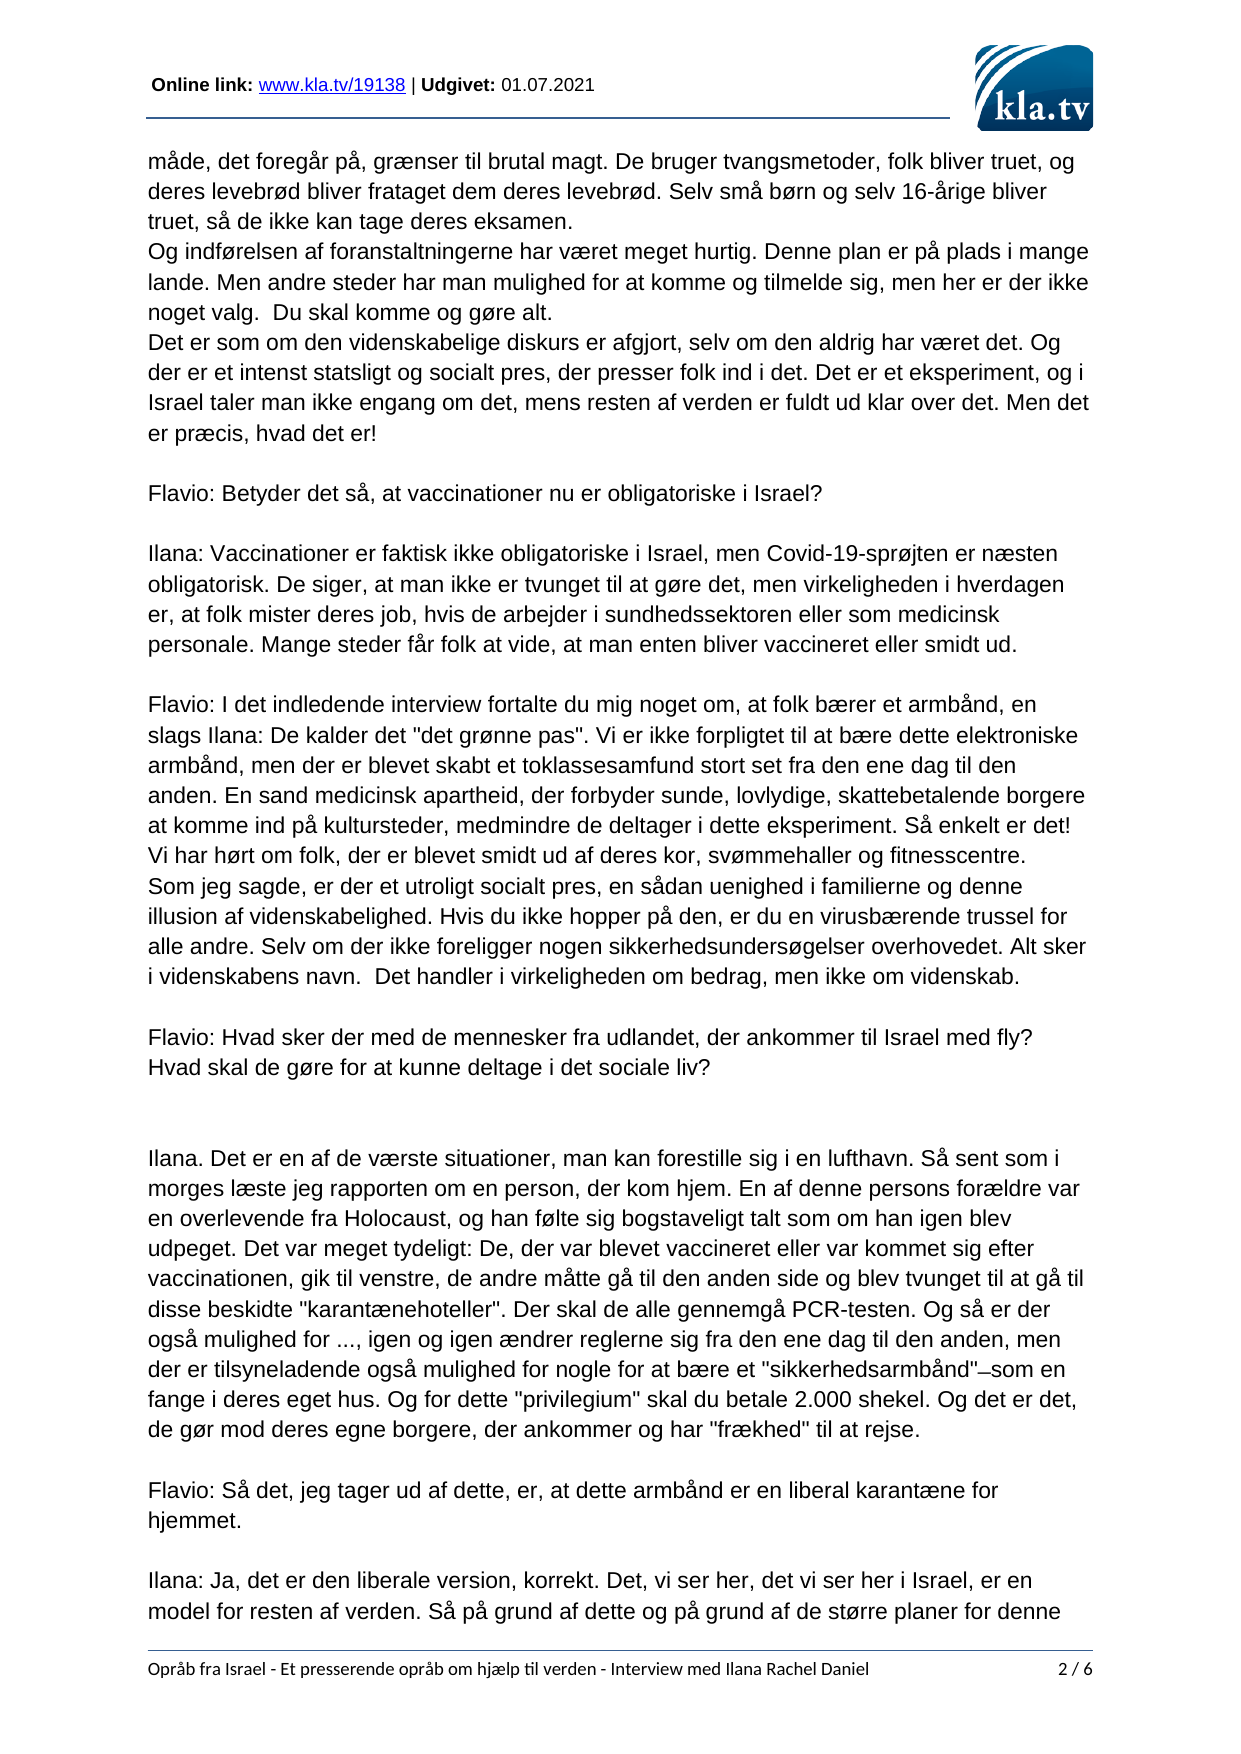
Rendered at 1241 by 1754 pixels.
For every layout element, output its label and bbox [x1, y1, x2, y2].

text [148, 148, 1093, 1624]
